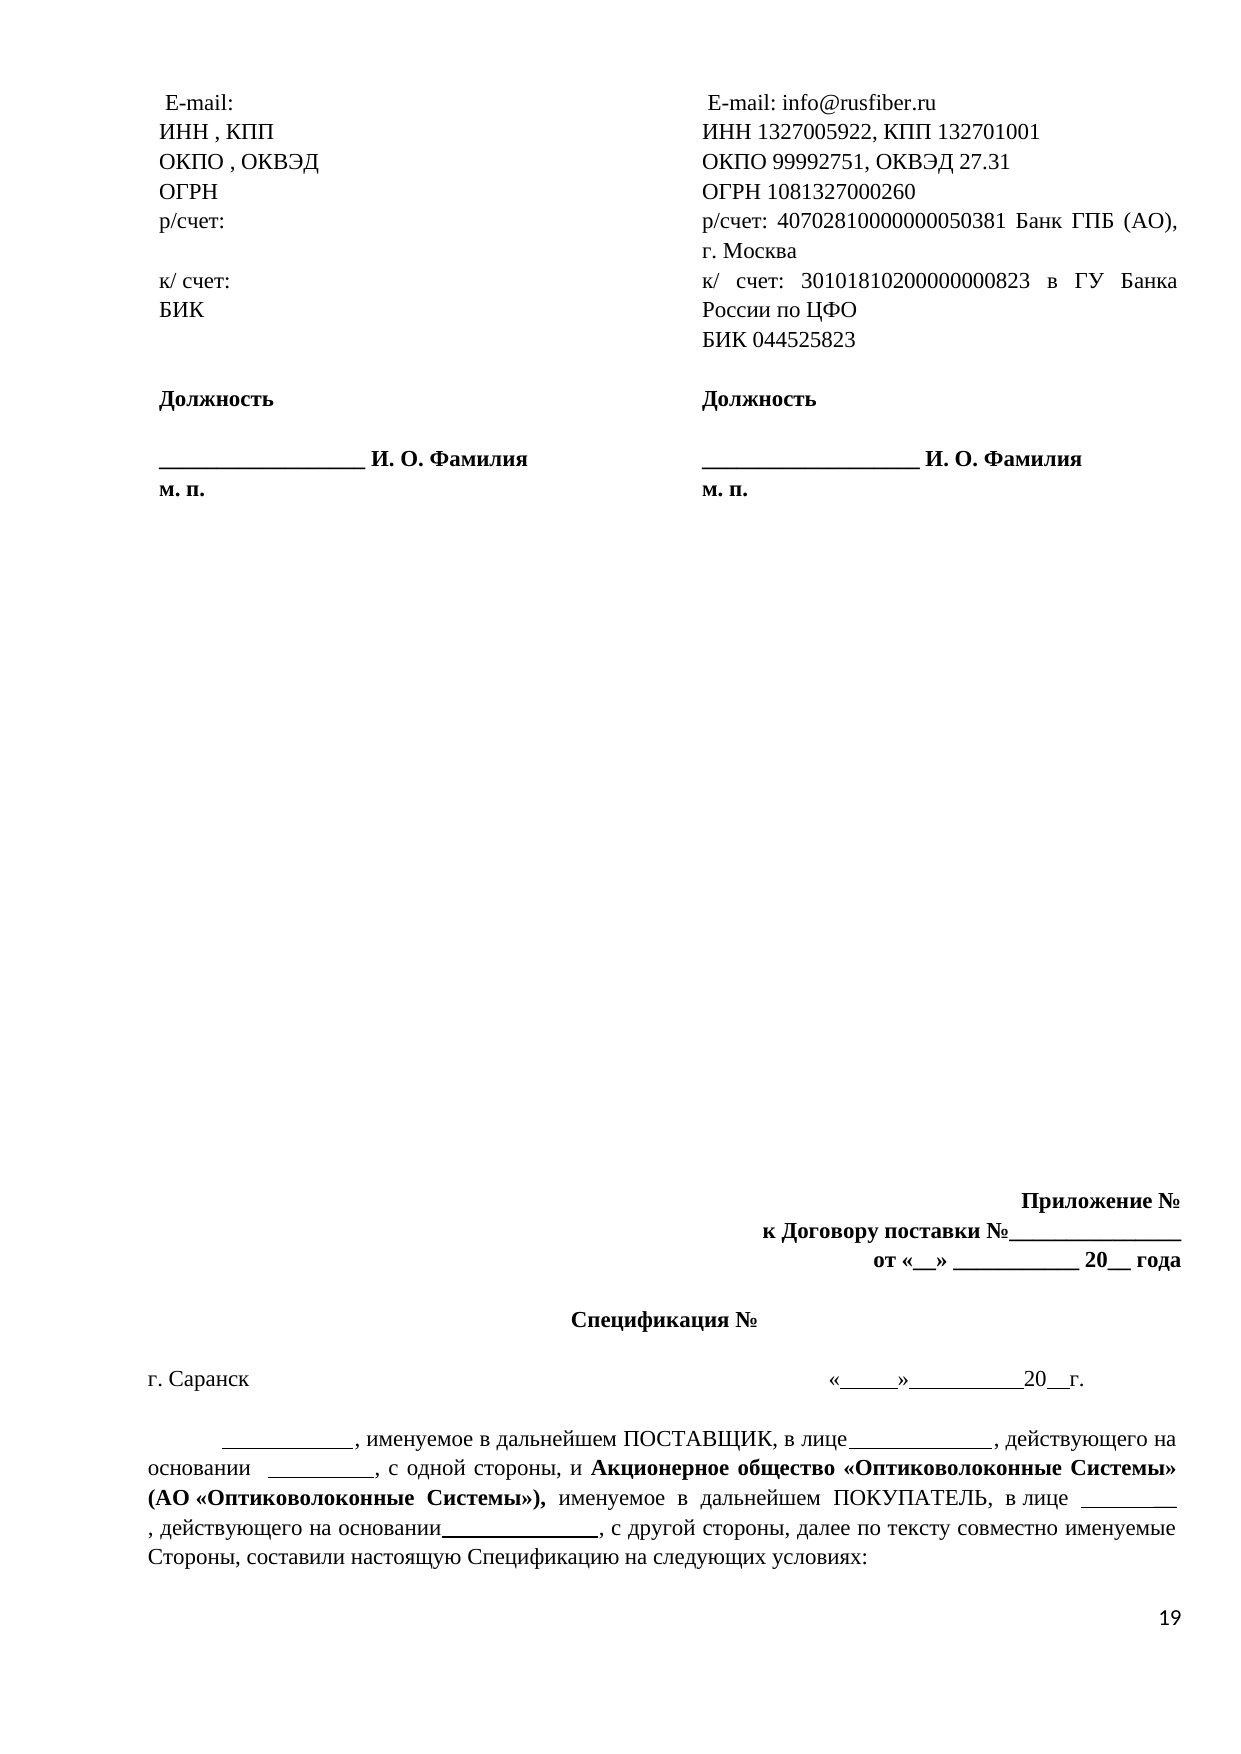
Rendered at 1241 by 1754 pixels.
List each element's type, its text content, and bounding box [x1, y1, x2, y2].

text от «__» ___________ 20__ года [148, 1246, 1181, 1273]
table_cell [148, 89, 691, 386]
text Спецификация № [148, 1306, 1181, 1332]
text к Договору поставки №_______________ [148, 1217, 1181, 1243]
table_cell Должность __________________ И. О. Фамилия м. п. [148, 386, 691, 504]
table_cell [691, 89, 1207, 386]
text г. Саранск « » 20 г. [148, 1365, 1181, 1392]
text , именуемое в дальнейшем ПОСТАВЩИК, в лице , действующего на основании , с одной стороны, и Акционерное общество «Оптиковолоконные Системы» (АО «Оптиковолоконные Системы»), именуемое в дальнейшем ПОКУПАТЕЛЬ, в лице __ , действующего на основании , с другой стороны, далее по тексту совместно именуемые Стороны, составили настоящую Спецификацию на следующих условиях: [148, 1424, 1177, 1570]
text Приложение № [148, 1187, 1181, 1213]
table_cell Должность ___________________ И. О. Фамилия м. п. [691, 386, 1207, 504]
